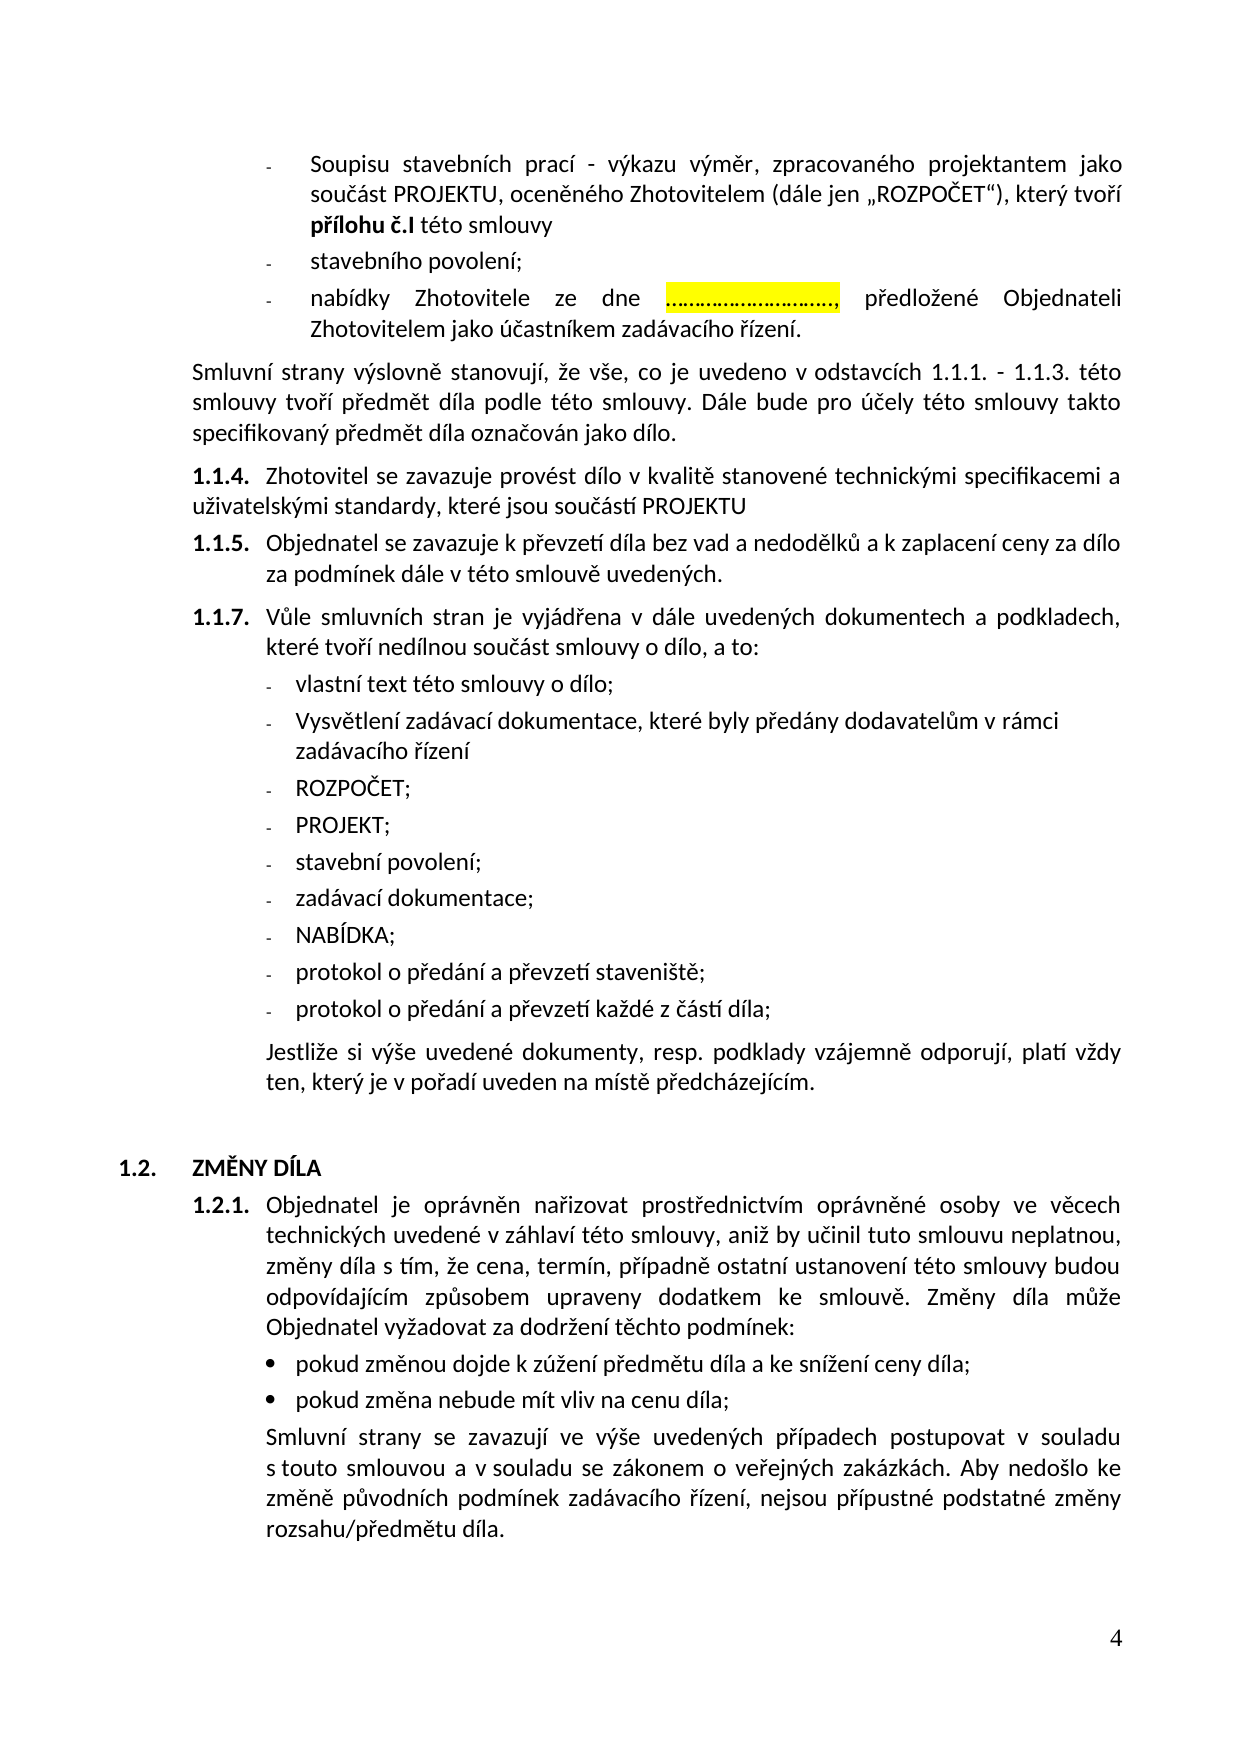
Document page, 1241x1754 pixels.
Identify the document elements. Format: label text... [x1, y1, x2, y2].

subtitle 1.2. ZMĚNY DÍLA [118, 1152, 1122, 1183]
list protokol o předání a převzetí staveniště; [266, 956, 1122, 986]
text Jestliže si výše uvedené dokumenty, resp. podklady vzájemně odporují, platí vždy ten, který je v pořadí uveden na místě předcházejícím. [266, 1036, 1122, 1097]
list PROJEKT; [266, 809, 1122, 839]
list nabídky Zhotovitele ze dne ……………………….., předložené Objednateli Zhotovitelem jako účastníkem zadávacího řízení. [266, 282, 1122, 343]
text Smluvní strany se zavazují ve výše uvedených případech postupovat v souladu s touto smlouvou a v souladu se zákonem o veřejných zakázkách. Aby nedošlo ke změně původních podmínek zadávacího řízení, nejsou přípustné podstatné změny rozsahu/předmětu díla. [266, 1421, 1122, 1543]
list vlastní text této smlouvy o dílo; [266, 668, 1122, 698]
list stavebního povolení; [266, 246, 1122, 276]
list Vysvětlení zadávací dokumentace, které byly předány dodavatelům v rámci zadávacího řízení [266, 705, 1122, 766]
text 1.1.5. Objednatel se zavazuje k převzetí díla bez vad a nedodělků a k zaplacení ceny za dílo za podmínek dále v této smlouvě uvedených. [192, 527, 1122, 588]
text Smluvní strany výslovně stanovují, že vše, co je uvedeno v odstavcích 1.1.1. - 1.1.3. této smlouvy tvoří předmět díla podle této smlouvy. Dále bude pro účely této smlouvy takto specifikovaný předmět díla označován jako dílo. [192, 356, 1122, 447]
list ROZPOČET; [266, 772, 1122, 803]
list stavební povolení; [266, 846, 1122, 876]
list protokol o předání a převzetí každé z částí díla; [266, 993, 1122, 1023]
list pokud změna nebude mít vliv na cenu díla; [266, 1385, 1122, 1415]
text 1.1.4. Zhotovitel se zavazuje provést dílo v kvalitě stanovené technickými specifikacemi a uživatelskými standardy, které jsou součástí PROJEKTU [192, 460, 1122, 521]
text 1.1.7. Vůle smluvních stran je vyjádřena v dále uvedených dokumentech a podkladech, které tvoří nedílnou součást smlouvy o dílo, a to: [192, 601, 1122, 662]
text 1.2.1. Objednatel je oprávněn nařizovat prostřednictvím oprávněné osoby ve věcech technických uvedené v záhlaví této smlouvy, aniž by učinil tuto smlouvu neplatnou, změny díla s tím, že cena, termín, případně ostatní ustanovení této smlouvy budou odpovídajícím způsobem upraveny dodatkem ke smlouvě. Změny díla může Objednatel vyžadovat za dodržení těchto podmínek: [192, 1189, 1122, 1342]
list pokud změnou dojde k zúžení předmětu díla a ke snížení ceny díla; [266, 1348, 1122, 1378]
list Soupisu stavebních prací - výkazu výměr, zpracovaného projektantem jako součást projektu, oceněného Zhotovitelem (dále jen „ROZPOČET“), který tvoří přílohu č.I této smlouvy [266, 148, 1122, 239]
list zadávací dokumentace; [266, 882, 1122, 913]
list NABÍDKA; [266, 919, 1122, 950]
